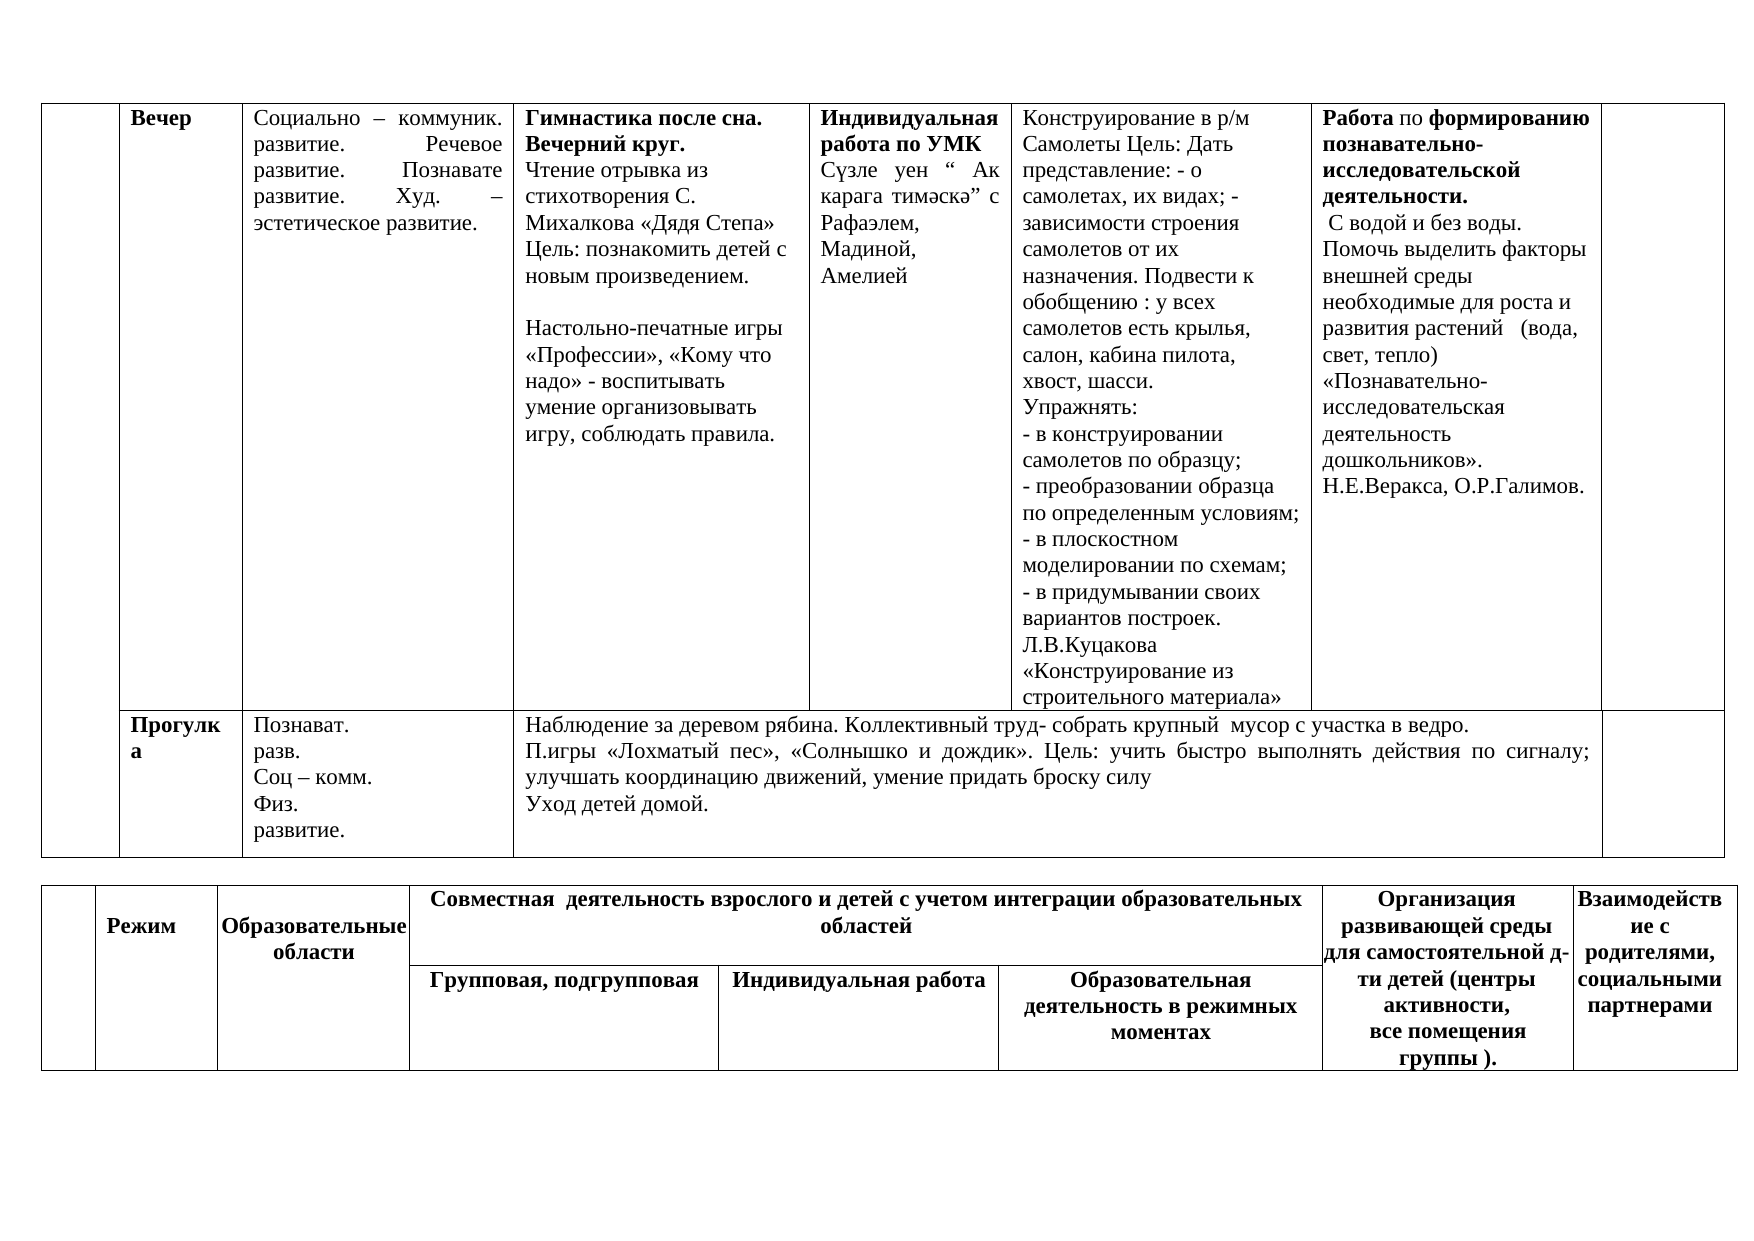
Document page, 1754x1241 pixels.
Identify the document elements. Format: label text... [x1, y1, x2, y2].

table_cell Конструирование в р/м Самолеты Цель: Дать представление: - о самолетах, их видах; - зависимости строения самолетов от их назначения. Подвести к обобщению : у всех самолетов есть крылья, салон, кабина пилота, хвост, шасси. Упражнять: - в конструировании самолетов по образцу; - преобразовании образца по определенным условиям; - в плоскостном моделировании по схемам; - в придумывании своих вариантов построек. Л.В.Куцакова «Конструирование из строительного материала» [1012, 104, 1311, 710]
table_cell Прогулка [120, 711, 242, 857]
table_cell Наблюдение за деревом рябина. Коллективный труд- собрать крупный мусор с участка в ведро. П.игры «Лохматый пес», «Солнышко и дождик». Цель: учить быстро выполнять действия по сигналу; улучшать координацию движений, умение придать броску силу Уход детей домой. [514, 711, 1602, 857]
table_cell Индивидуальная работа по УМК Сүзле уен “ Ак карага тимәскә” с Рафаэлем, Мадиной, Амелией [810, 104, 1011, 710]
table_cell Социально – коммуник. развитие. Речевое развитие. Познавате развитие. Худ. – эстетическое развитие. [243, 104, 513, 710]
table_cell Вечер [120, 104, 242, 710]
table_cell [1603, 711, 1724, 857]
table_cell [1602, 104, 1724, 710]
table_header [42, 886, 95, 1070]
table_cell Групповая, подгрупповая [410, 966, 718, 1070]
table_header Режим [96, 886, 217, 1070]
table_cell Работа по формированию познавательно-исследовательской деятельности. С водой и без воды. Помочь выделить факторы внешней среды необходимые для роста и развития растений (вода, свет, тепло) «Познавательно-исследовательская деятельность дошкольников». Н.Е.Веракса, О.Р.Галимов. [1312, 104, 1601, 710]
table_cell Индивидуальная работа [719, 966, 998, 1070]
table_cell Гимнастика после сна. Вечерний круг. Чтение отрывка из стихотворения С. Михалкова «Дядя Степа» Цель: познакомить детей с новым произведением. Настольно-печатные игры «Профессии», «Кому что надо» - воспитывать умение организовывать игру, соблюдать правила. [514, 104, 809, 710]
table_cell Познават. разв. Соц – комм. Физ. развитие. [243, 711, 513, 857]
table_cell Образовательная деятельность в режимных моментах [999, 966, 1322, 1070]
table_header Взаимодействие с родителями, социальными партнерами [1574, 886, 1737, 1070]
table_header Совместная деятельность взрослого и детей с учетом интеграции образовательных областей [410, 886, 1322, 964]
table_header Образовательные области [218, 886, 409, 1070]
table_header Организация развивающей среды для самостоятельной д-ти детей (центры активности, все помещения группы ). [1323, 886, 1573, 1070]
